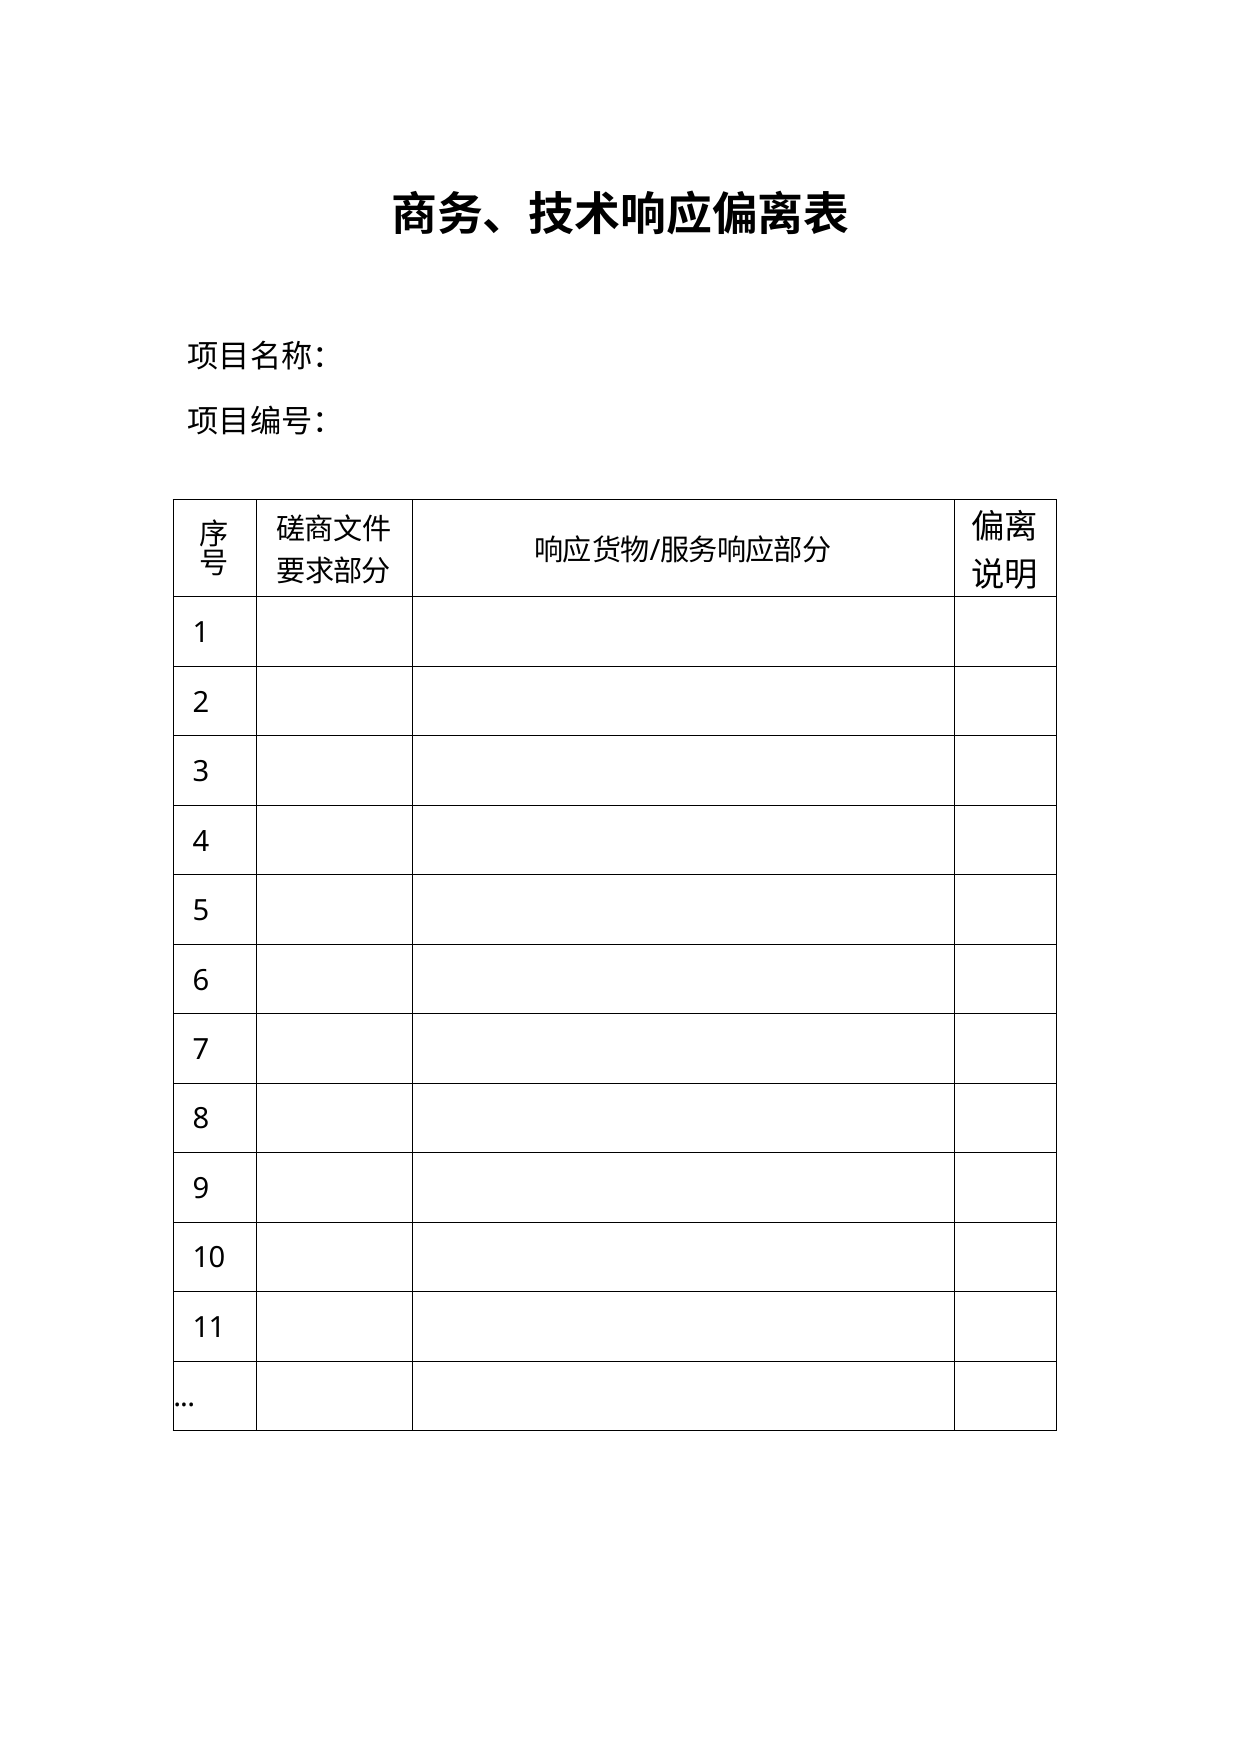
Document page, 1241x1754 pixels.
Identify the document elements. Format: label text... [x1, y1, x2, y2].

table_cell [413, 597, 954, 666]
table_cell [413, 1223, 954, 1291]
table_cell [257, 1223, 412, 1291]
table_cell [174, 1153, 256, 1222]
table_cell [257, 806, 412, 874]
table_cell [174, 875, 256, 944]
subtitle 商务、技术响应偏离表 [187, 162, 1053, 259]
table_cell [955, 1362, 1056, 1430]
table_cell [413, 875, 954, 944]
table_cell [257, 1014, 412, 1083]
table_cell [955, 1084, 1056, 1152]
table_cell [413, 945, 954, 1013]
table_cell [955, 1014, 1056, 1083]
table_cell [257, 736, 412, 805]
table_cell [413, 1292, 954, 1361]
table_cell [174, 667, 256, 735]
table_cell [955, 806, 1056, 874]
table_cell [413, 1084, 954, 1152]
table_cell [174, 1292, 256, 1361]
table_cell [257, 1153, 412, 1222]
table_cell [257, 875, 412, 944]
table_cell [955, 597, 1056, 666]
table_cell [257, 667, 412, 735]
table_header 序号 [174, 500, 256, 596]
table_cell [174, 1014, 256, 1083]
table_cell [955, 1223, 1056, 1291]
table_cell [413, 1153, 954, 1222]
table_cell [257, 1362, 412, 1430]
table_cell [174, 945, 256, 1013]
table_cell [257, 945, 412, 1013]
table_cell [174, 1084, 256, 1152]
table_cell [257, 1084, 412, 1152]
table_cell [257, 597, 412, 666]
table_cell [174, 1223, 256, 1291]
text 项目编号： [187, 387, 1053, 452]
table_cell [413, 1362, 954, 1430]
table_header 磋商文件 要求部分 [257, 500, 412, 596]
table_cell [413, 736, 954, 805]
table_cell [257, 1292, 412, 1361]
table_cell ... [174, 1362, 256, 1430]
text 项目名称： [187, 322, 1053, 387]
table_header 偏离 说明 [955, 500, 1056, 596]
table_cell [955, 736, 1056, 805]
table_cell [955, 875, 1056, 944]
table_cell [174, 806, 256, 874]
table_cell [955, 667, 1056, 735]
table_cell [174, 736, 256, 805]
table_header 响应货物/服务响应部分 [413, 500, 954, 596]
table_cell [955, 1292, 1056, 1361]
table_cell [174, 597, 256, 666]
table_cell [955, 1153, 1056, 1222]
table_cell [413, 806, 954, 874]
table_cell [955, 945, 1056, 1013]
table_cell [413, 667, 954, 735]
table_cell [413, 1014, 954, 1083]
